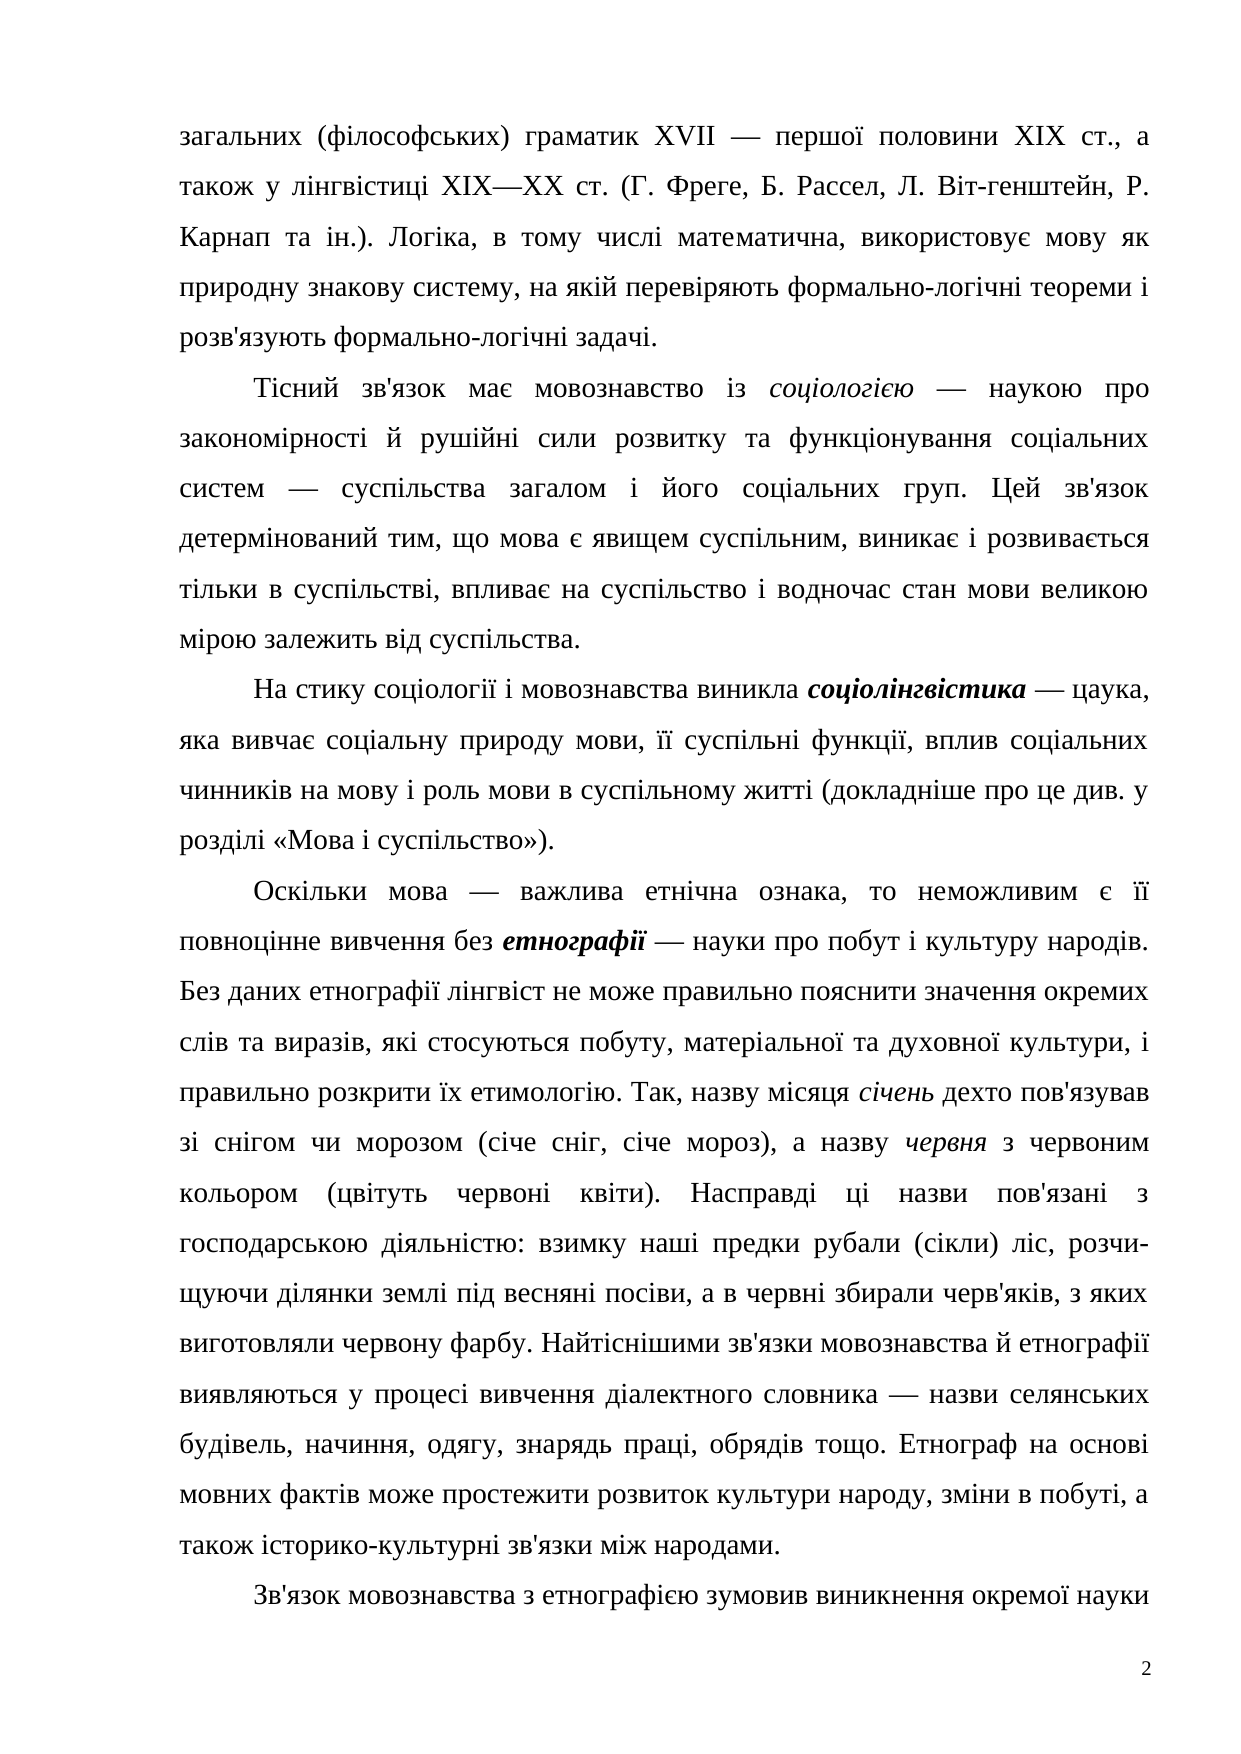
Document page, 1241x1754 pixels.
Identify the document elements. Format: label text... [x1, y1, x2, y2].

text Оскільки мова — важлива етнічна ознака, то неможливим є її повноцінне вивчення без етнографії — науки про побут і культуру народів. Без даних етнографії лінгвіст не може правильно пояснити значення окремих слів та виразів, які стосуються побуту, матеріальної та духовної культури, і правильно розкрити їх етимологію. Так, назву місяця січень дехто пов'язував зі снігом чи морозом (січе сніг, січе мороз), а назву червня з червоним кольором (цвітуть червоні квіти). Насправді ці назви пов'язані з господарською діяльністю: взимку наші предки рубали (сікли) ліс, розчи-щуючи ділянки землі під весняні посіви, а в червні збирали черв'яків, з яких виготовляли червону фарбу. Найтіснішими зв'язки мовознавства й етнографії виявляються у процесі вивчення діалектного словника — назви селянських будівель, начиння, одягу, знарядь праці, обрядів тощо. Етнограф на основі мовних фактів може простежити розвиток культури народу, зміни в побуті, а також історико-культурні зв'язки між народами. [179, 873, 1149, 1560]
text На стику соціології і мовознавства виникла соціолінгвістика — цаука, яка вивчає соціальну природу мови, її суспільні функції, вплив соціальних чинників на мову і роль мови в суспільному житті (докладніше про це див. у розділі «Мова і суспільство»). [179, 672, 1149, 856]
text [179, 1577, 1149, 1611]
text Тісний зв'язок має мовознавство із соціологією — наукою про закономірності й рушійні сили розвитку та функціонування соціальних систем — суспільства загалом і його соціальних груп. Цей зв'язок детермінований тим, що мова є явищем суспільним, виникає і розвивається тільки в суспільстві, впливає на суспільство і водночас стан мови великою мірою залежить від суспільства. [179, 370, 1149, 655]
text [179, 118, 1149, 353]
